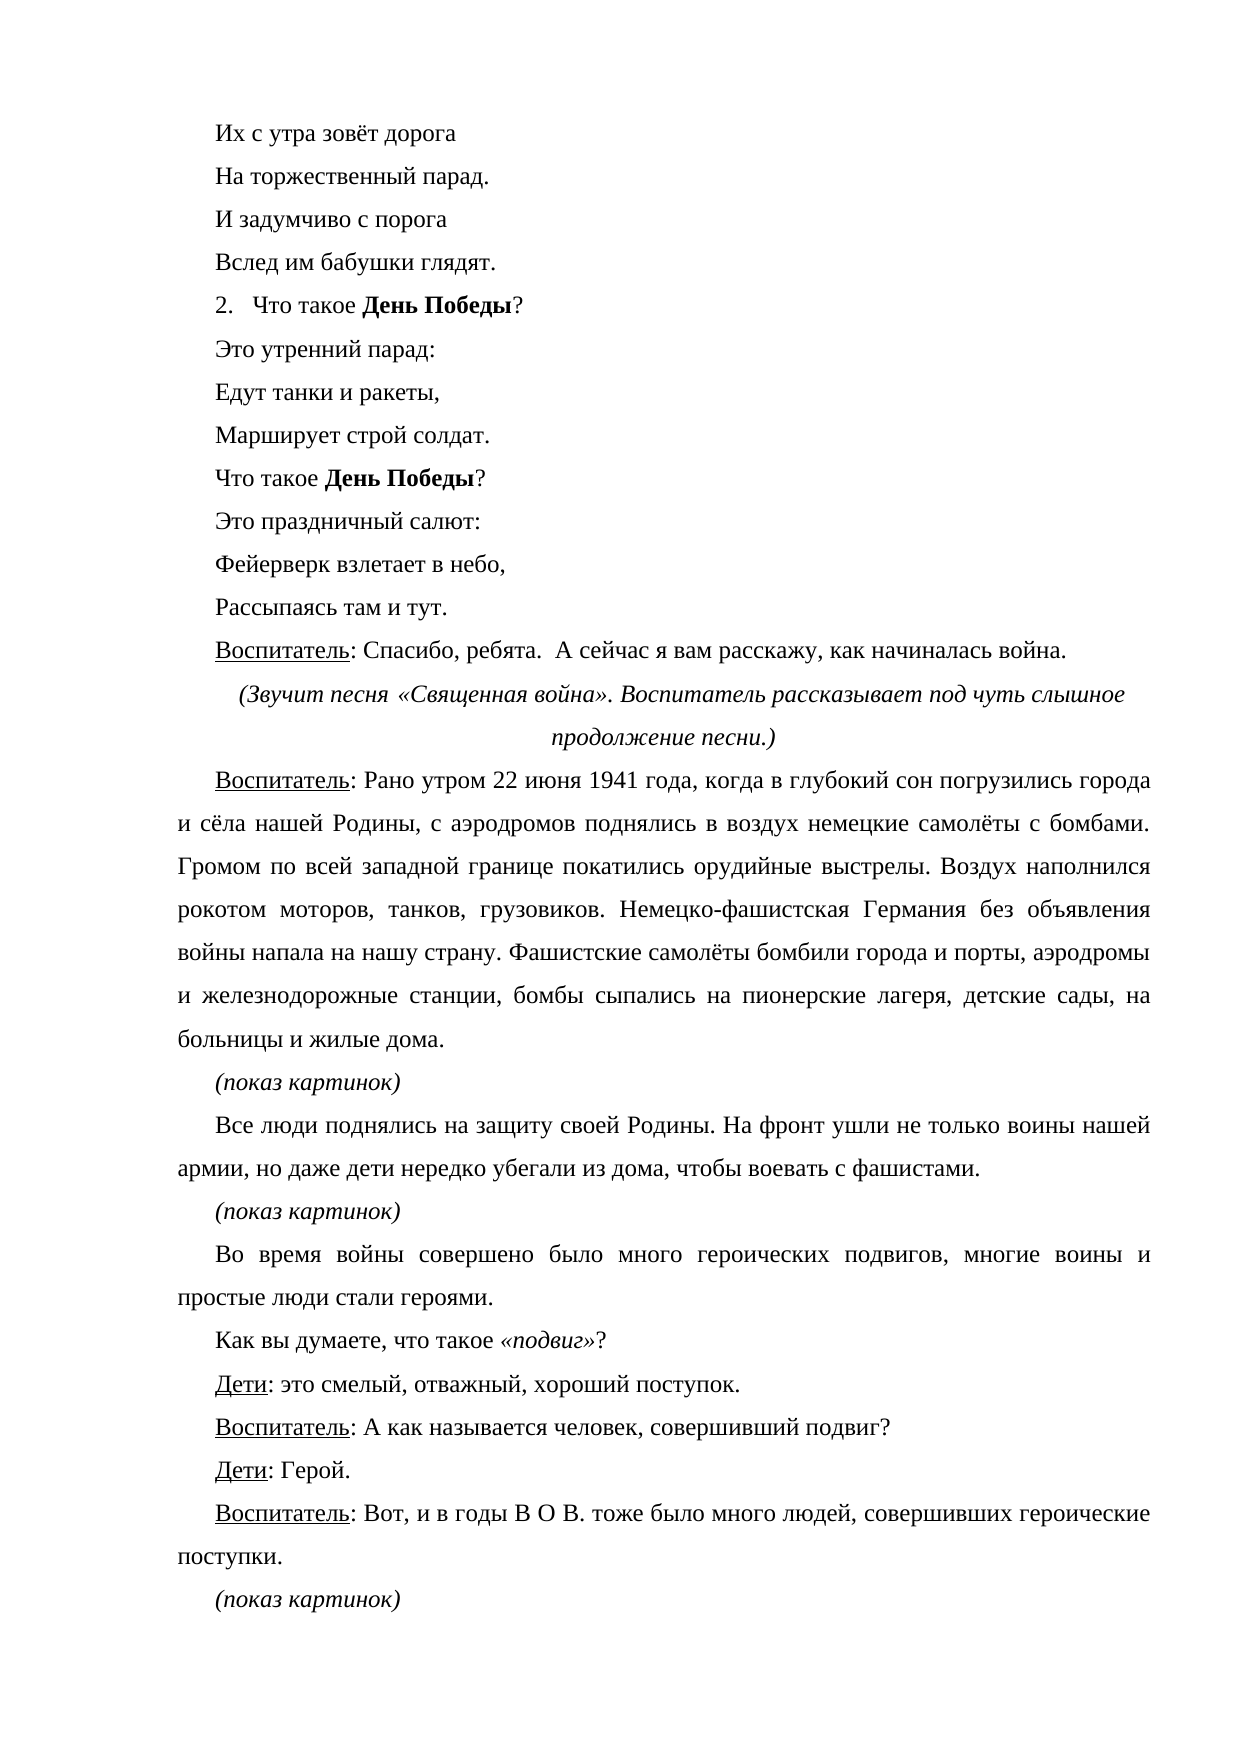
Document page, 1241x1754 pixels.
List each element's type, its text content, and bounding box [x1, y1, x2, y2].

text Во время войны совершено было много героических подвигов, многие воины и простые люди стали героями. [177, 1239, 1152, 1311]
text Рассыпаясь там и тут. [177, 592, 1152, 621]
text Дети: Герой. [177, 1455, 1152, 1484]
text Что такое День Победы? [177, 463, 1152, 492]
text Все люди поднялись на защиту своей Родины. На фронт ушли не только воины нашей армии, но даже дети нередко убегали из дома, чтобы воевать с фашистами. [177, 1110, 1152, 1182]
text И задумчиво с порога [177, 204, 1152, 233]
text Воспитатель: Вот, и в годы В О В. тоже было много людей, совершивших героические поступки. [177, 1498, 1152, 1570]
text Марширует строй солдат. [177, 420, 1152, 449]
text Вслед им бабушки глядят. [177, 247, 1152, 276]
text Их с утра зовёт дорога [177, 118, 1152, 147]
text Воспитатель: А как называется человек, совершивший подвиг? [177, 1412, 1152, 1441]
text Как вы думаете, что такое «подвиг»? [177, 1326, 1152, 1354]
text Едут танки и ракеты, [177, 377, 1152, 406]
text На торжественный парад. [177, 161, 1152, 190]
text (показ картинок) [177, 1584, 1152, 1613]
text (показ картинок) [177, 1067, 1152, 1096]
list Что такое День Победы? [215, 291, 1152, 319]
text Воспитатель: Спасибо, ребята. А сейчас я вам расскажу, как начиналась война. [177, 636, 1152, 664]
text Дети: это смелый, отважный, хороший поступок. [177, 1369, 1152, 1397]
text Это праздничный салют: [177, 506, 1152, 535]
text Это утренний парад: [177, 334, 1152, 362]
text Фейерверк взлетает в небо, [177, 549, 1152, 578]
text (показ картинок) [177, 1196, 1152, 1225]
text (Звучит песня «Священная война». Воспитатель рассказывает под чуть слышное продолжение песни.) [177, 679, 1152, 751]
text Воспитатель: Рано утром 22 июня 1941 года, когда в глубокий сон погрузились города и сёла нашей Родины, с аэродромов поднялись в воздух немецкие самолёты с бомбами. Громом по всей западной границе покатились орудийные выстрелы. Воздух наполнился рокотом моторов, танков, грузовиков. Немецко-фашистская Германия без объявления войны напала на нашу страну. Фашистские самолёты бомбили города и порты, аэродромы и железнодорожные станции, бомбы сыпались на пионерские лагеря, детские сады, на больницы и жилые дома. [177, 765, 1152, 1052]
